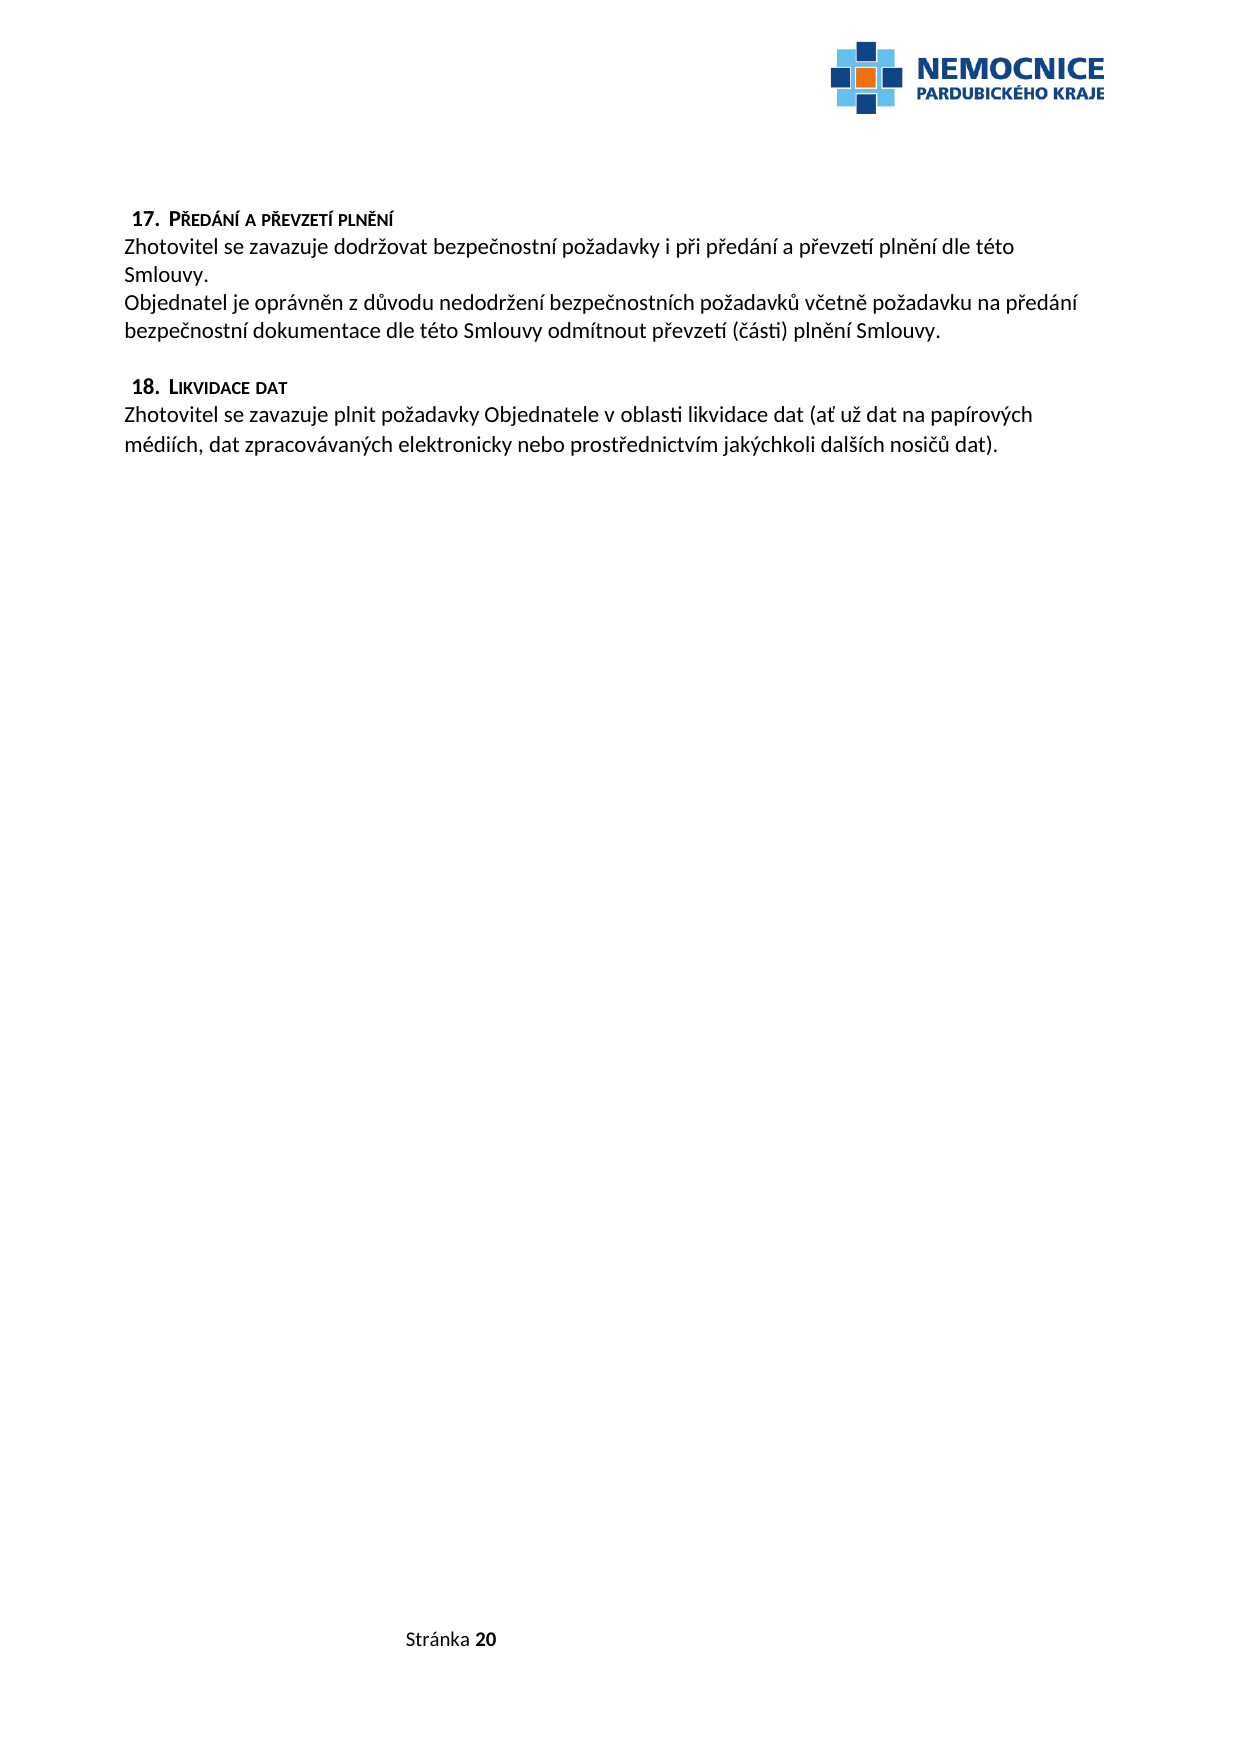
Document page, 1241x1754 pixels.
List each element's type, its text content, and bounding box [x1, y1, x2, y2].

text Zhotovitel se zavazuje dodržovat bezpečnostní požadavky i při předání a převzetí plnění dle této Smlouvy. [124, 232, 1104, 288]
list Předání a převzetí plnění [131, 204, 1104, 232]
list Likvidace dat [131, 372, 1104, 400]
picture [829, 41, 1104, 115]
text Objednatel je oprávněn z důvodu nedodržení bezpečnostních požadavků včetně požadavku na předání bezpečnostní dokumentace dle této Smlouvy odmítnout převzetí (části) plnění Smlouvy. [124, 288, 1104, 344]
text Zhotovitel se zavazuje plnit požadavky Objednatele v oblasti likvidace dat (ať už dat na papírových médiích, dat zpracovávaných elektronicky nebo prostřednictvím jakýchkoli dalších nosičů dat). [124, 400, 1104, 458]
